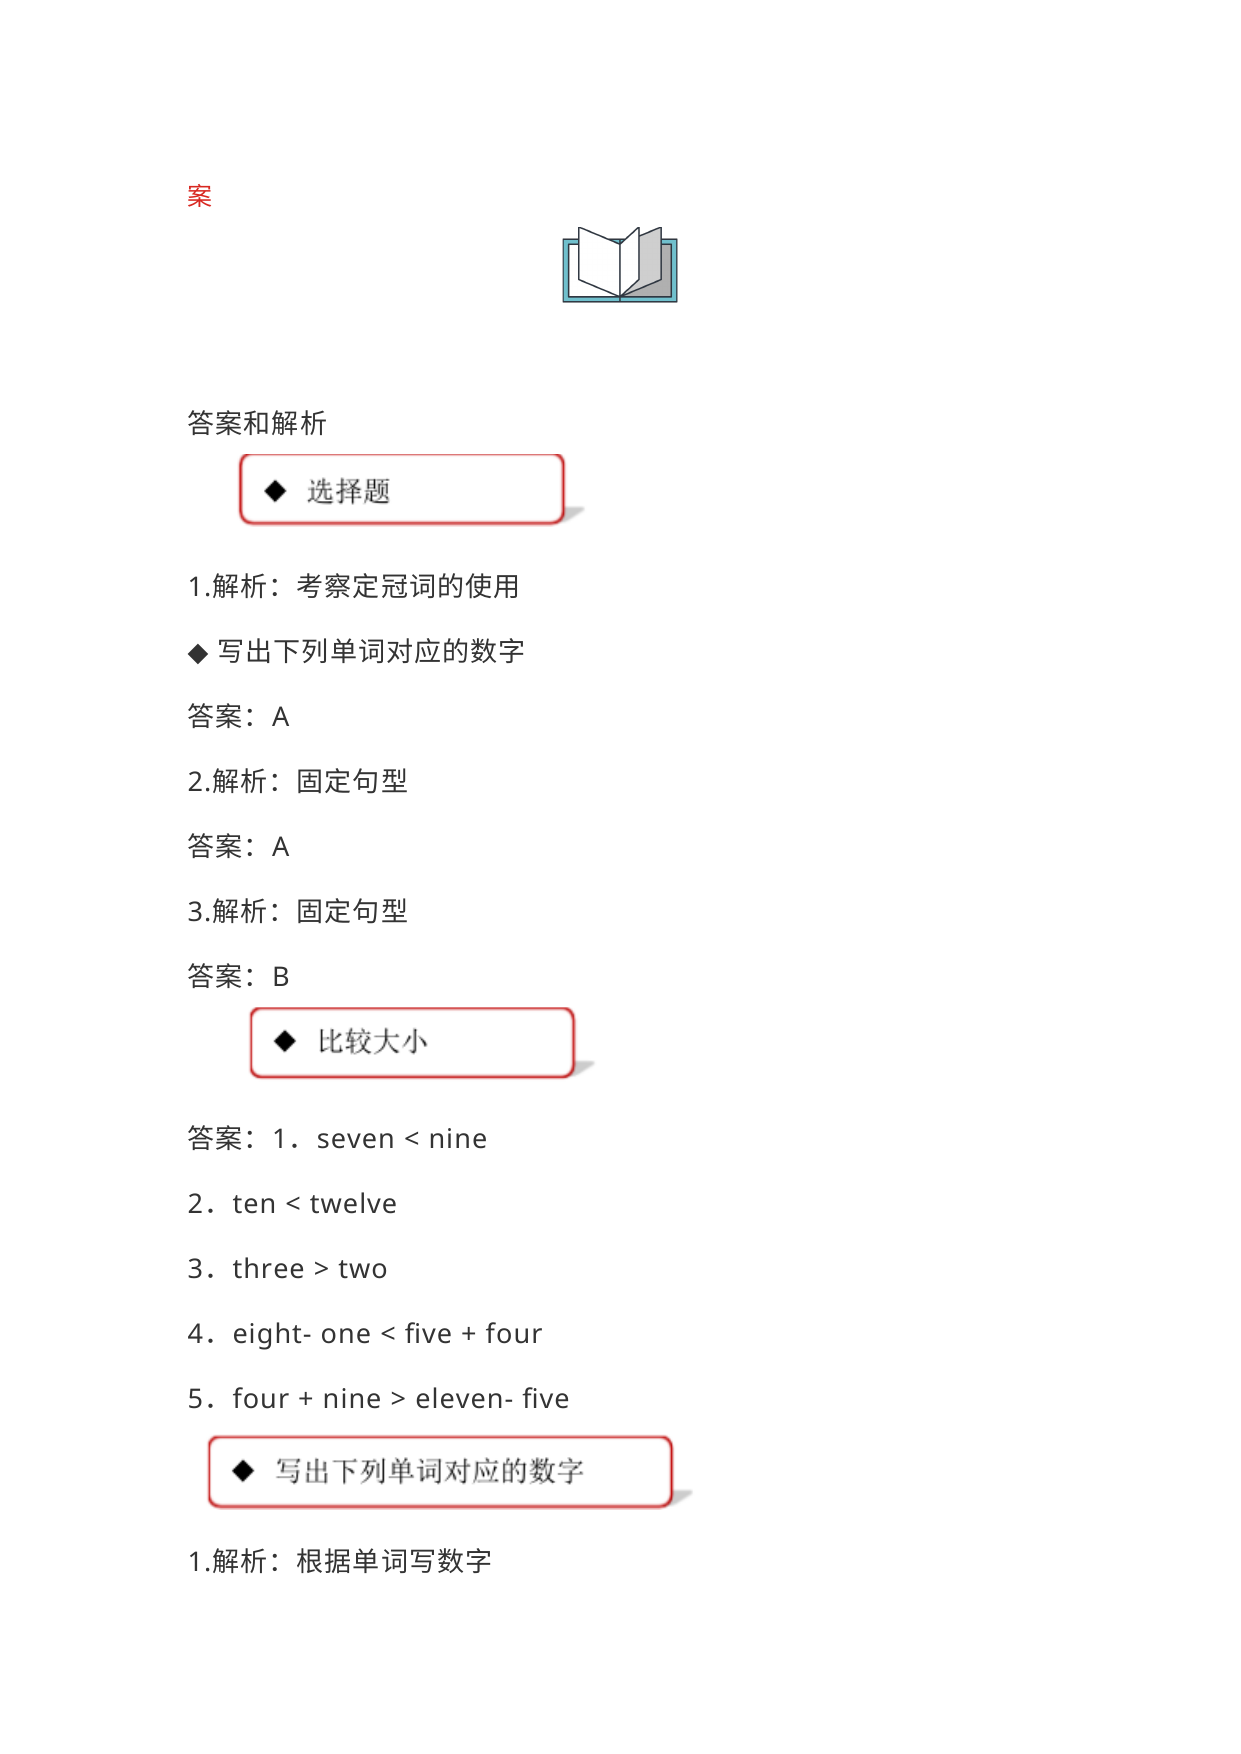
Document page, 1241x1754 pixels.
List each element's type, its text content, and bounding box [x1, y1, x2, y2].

text 4．eight- one < five + four [187, 1299, 1053, 1364]
text 5．four + nine > eleven- five [187, 1364, 1053, 1429]
text 答案：A [187, 812, 1053, 877]
picture [243, 1007, 998, 1083]
text 2.解析：固定句型 [187, 747, 1053, 812]
text 答案和解析 [187, 389, 1053, 454]
picture [235, 454, 1005, 527]
text 答案：1．seven < nine [187, 1104, 1053, 1169]
text 答案：B [187, 942, 1053, 1007]
text 答案：A [187, 682, 1053, 747]
text 案 [187, 162, 1053, 227]
text 1.解析：考察定冠词的使用 [187, 552, 1053, 617]
text 3.解析：固定句型 [187, 877, 1053, 942]
text 2．ten < twelve [187, 1169, 1053, 1234]
picture [562, 227, 678, 303]
text 3．three > two [187, 1234, 1053, 1299]
text 1.解析：根据单词写数字 [187, 1527, 1053, 1592]
text ◆ 写出下列单词对应的数字 [187, 617, 1053, 682]
picture [187, 1429, 1140, 1510]
